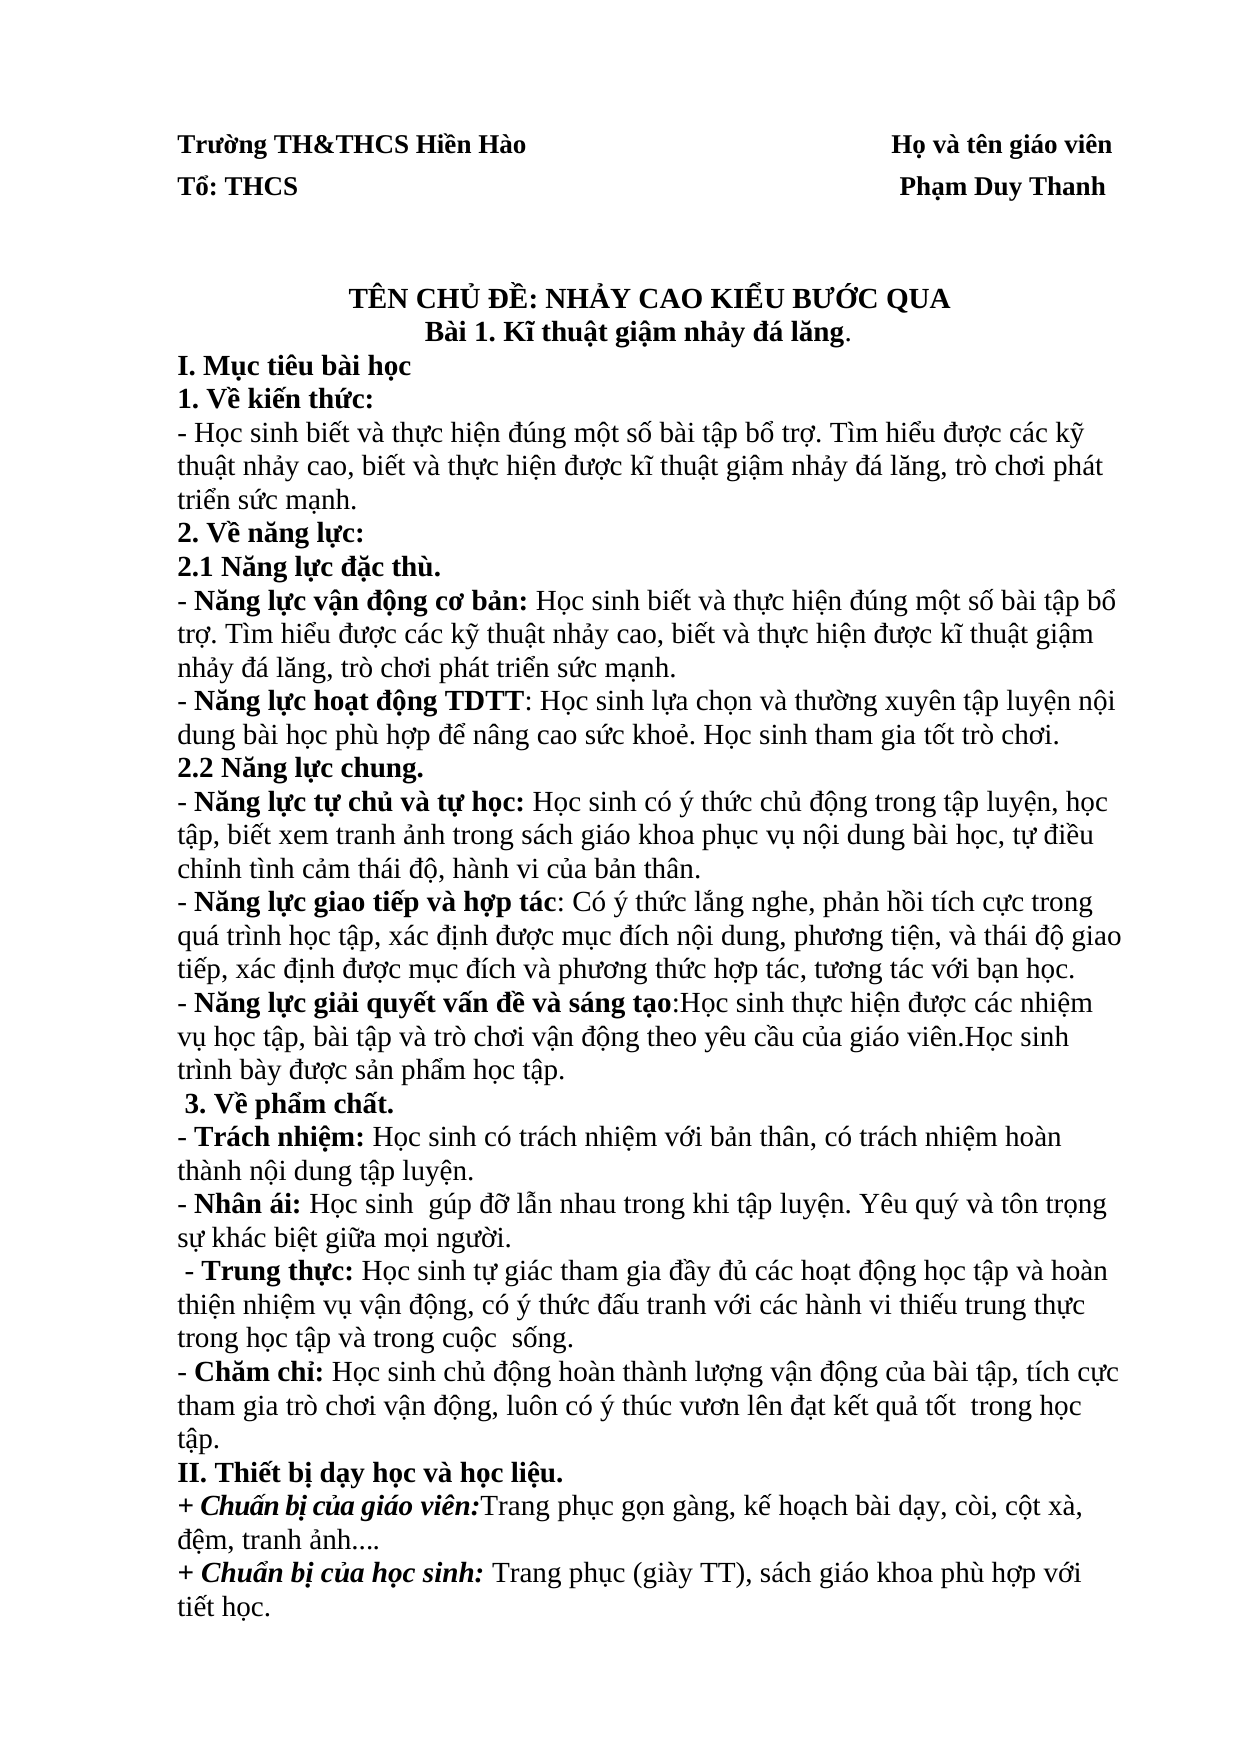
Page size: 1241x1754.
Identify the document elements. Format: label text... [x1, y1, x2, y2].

text - Chăm chỉ: Học sinh chủ động hoàn thành lượng vận động của bài tập, tích cực tham gia trò chơi vận động, luôn có ý thúc vươn lên đạt kết quả tốt trong học tập. [177, 1354, 1123, 1455]
subtitle 2.1 Năng lực đặc thù. [177, 549, 1122, 583]
text 2. Về năng lực: [177, 516, 1122, 549]
text - Năng lực vận động cơ bản: Học sinh biết và thực hiện đúng một số bài tập bổ trợ. Tìm hiểu được các kỹ thuật nhảy cao, biết và thực hiện được kĩ thuật giậm nhảy đá lăng, trò chơi phát triển sức mạnh. [177, 583, 1122, 683]
subtitle + Chuẩn bị của học sinh: Trang phục (giày TT), sách giáo khoa phù hợp với tiết học. [177, 1555, 1122, 1622]
text - Trách nhiệm: Học sinh có trách nhiệm với bản thân, có trách nhiệm hoàn thành nội dung tập luyện. [177, 1119, 1123, 1186]
text I. Mục tiêu bài học [177, 348, 1122, 381]
text - Năng lực hoạt động TDTT: Học sinh lựa chọn và thường xuyên tập luyện nội dung bài học phù hợp để nâng cao sức khoẻ. Học sinh tham gia tốt trò chơi. [177, 683, 1122, 750]
text - Năng lực giải quyết vấn đề và sáng tạo:Học sinh thực hiện được các nhiệm vụ học tập, bài tập và trò chơi vận động theo yêu cầu của giáo viên.Học sinh trình bày được sản phẩm học tập. [177, 985, 1123, 1086]
text TÊN CHỦ ĐỀ: NHẢY CAO KIỂU BƯỚC QUA [177, 281, 1122, 314]
text - Học sinh biết và thực hiện đúng một số bài tập bổ trợ. Tìm hiểu được các kỹ thuật nhảy cao, biết và thực hiện được kĩ thuật giậm nhảy đá lăng, trò chơi phát triển sức mạnh. [177, 415, 1122, 516]
subtitle + Chuấn bị của giáo viên:Trang phục gọn gàng, kế hoạch bài dạy, còi, cột xà, đệm, tranh ảnh.... [177, 1488, 1122, 1555]
text Bài 1. Kĩ thuật giậm nhảy đá lăng. [177, 314, 1122, 348]
text - Trung thực: Học sinh tự giác tham gia đầy đủ các hoạt động học tập và hoàn thiện nhiệm vụ vận động, có ý thức đấu tranh với các hành vi thiếu trung thực trong học tập và trong cuộc sống. [177, 1253, 1123, 1354]
text 3. Về phẩm chất. [177, 1086, 1122, 1119]
text Trường TH&THCS Hiền Hào Họ và tên giáo viên [177, 122, 1122, 160]
text - Năng lực giao tiếp và hợp tác: Có ý thức lắng nghe, phản hồi tích cực trong quá trình học tập, xác định được mục đích nội dung, phương tiện, và thái độ giao tiếp, xác định được mục đích và phương thức hợp tác, tương tác với bạn học. [177, 884, 1122, 985]
text - Nhân ái: Học sinh gúp đỡ lẫn nhau trong khi tập luyện. Yêu quý và tôn trọng sự khác biệt giữa mọi người. [177, 1186, 1123, 1253]
text - Năng lực tự chủ và tự học: Học sinh có ý thức chủ động trong tập luyện, học tập, biết xem tranh ảnh trong sách giáo khoa phục vụ nội dung bài học, tự điều chỉnh tình cảm thái độ, hành vi của bản thân. [177, 784, 1122, 884]
subtitle II. Thiết bị dạy học và học liệu. [177, 1455, 1122, 1488]
text Tổ: THCS Phạm Duy Thanh [177, 164, 1122, 201]
subtitle 1. Về kiến thức: [177, 381, 1122, 415]
text 2.2 Năng lực chung. [177, 750, 1122, 784]
